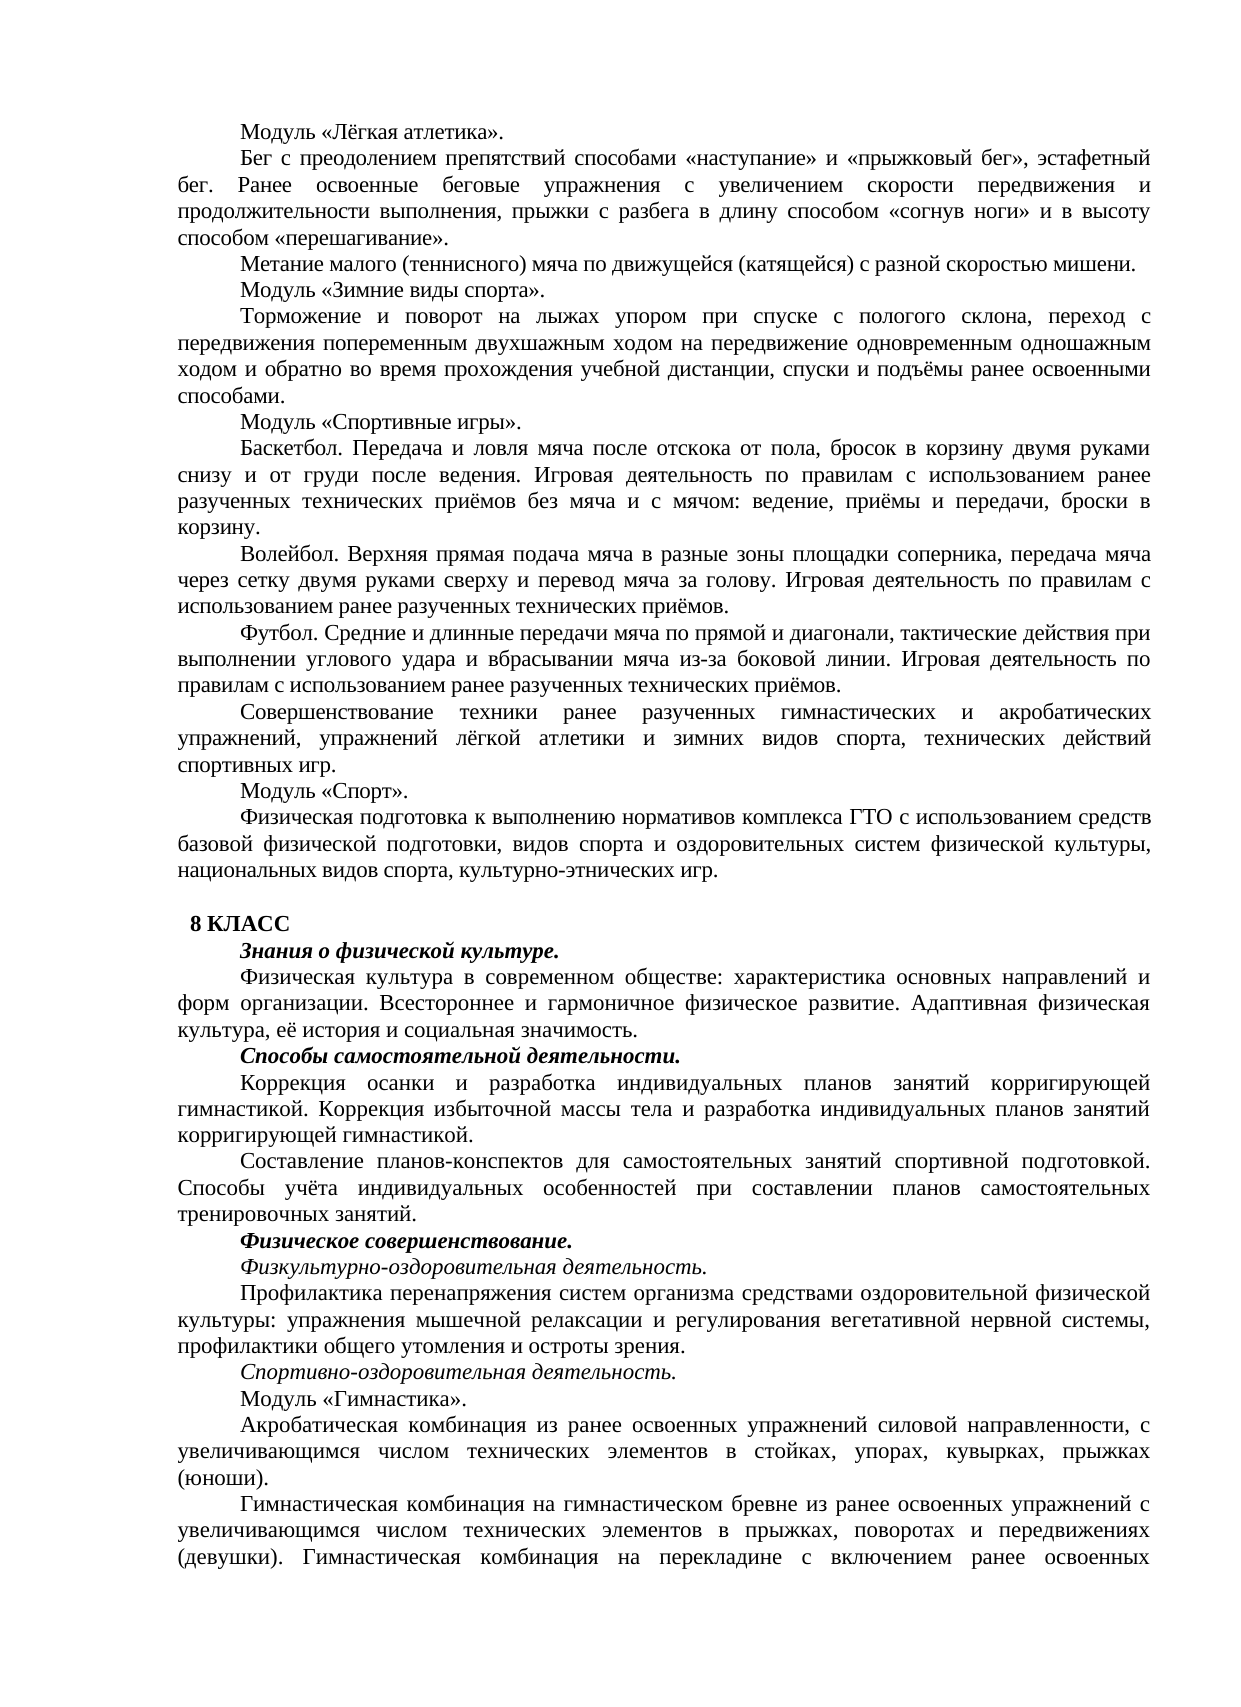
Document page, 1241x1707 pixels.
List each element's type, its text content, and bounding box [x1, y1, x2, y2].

text Знания о физической культуре. [177, 937, 1152, 963]
text Акробатическая комбинация из ранее освоенных упражнений силовой направленности, с увеличивающимся числом технических элементов в стойках, упорах, кувырках, прыжках (юноши). [177, 1411, 1152, 1490]
text Футбол. Средние и длинные передачи мяча по прямой и диагонали, тактические действия при выполнении углового удара и вбрасывании мяча из-за боковой линии. Игровая деятельность по правилам с использованием ранее разученных технических приёмов. [177, 619, 1152, 698]
text Баскетбол. Передача и ловля мяча после отскока от пола, бросок в корзину двумя руками снизу и от груди после ведения. Игровая деятельность по правилам с использованием ранее разученных технических приёмов без мяча и с мячом: ведение, приёмы и передачи, броски в корзину. [177, 434, 1152, 540]
text Физическая подготовка к выполнению нормативов комплекса ГТО с использованием средств базовой физической подготовки, видов спорта и оздоровительных систем физической культуры, национальных видов спорта, культурно-этнических игр. [177, 803, 1152, 882]
text Физическое совершенствование. [177, 1227, 1152, 1253]
text Физкультурно-оздоровительная деятельность. [177, 1253, 1152, 1279]
text Бег с преодолением препятствий способами «наступание» и «прыжковый бег», эстафетный бег. Ранее освоенные беговые упражнения с увеличением скорости передвижения и продолжительности выполнения, прыжки с разбега в длину способом «согнув ноги» и в высоту способом «перешагивание». [177, 144, 1152, 250]
text Способы самостоятельной деятельности. [177, 1042, 1152, 1068]
text Физическая культура в современном обществе: характеристика основных направлений и форм организации. Всестороннее и гармоничное физическое развитие. Адаптивная физическая культура, её история и социальная значимость. [177, 963, 1152, 1042]
text Профилактика перенапряжения систем организма средствами оздоровительной физической культуры: упражнения мышечной релаксации и регулирования вегетативной нервной системы, профилактики общего утомления и остроты зрения. [177, 1279, 1152, 1358]
text Модуль «Гимнастика». [177, 1385, 1152, 1411]
text Составление планов-конспектов для самостоятельных занятий спортивной подготовкой. Способы учёта индивидуальных особенностей при составлении планов самостоятельных тренировочных занятий. [177, 1148, 1152, 1227]
text Метание малого (теннисного) мяча по движущейся (катящейся) с разной скоростью мишени. [177, 250, 1152, 276]
text Волейбол. Верхняя прямая подача мяча в разные зоны площадки соперника, передача мяча через сетку двумя руками сверху и перевод мяча за голову. Игровая деятельность по правилам с использованием ранее разученных технических приёмов. [177, 540, 1152, 619]
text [177, 1490, 1152, 1569]
text 8 КЛАСС [190, 910, 1152, 937]
text Модуль «Спортивные игры». [177, 408, 1152, 434]
text Модуль «Зимние виды спорта». [177, 276, 1152, 303]
text Совершенствование техники ранее разученных гимнастических и акробатических упражнений, упражнений лёгкой атлетики и зимних видов спорта, технических действий спортивных игр. [177, 698, 1152, 777]
text Модуль «Спорт». [177, 777, 1152, 803]
text Коррекция осанки и разработка индивидуальных планов занятий корригирующей гимнастикой. Коррекция избыточной массы тела и разработка индивидуальных планов занятий корригирующей гимнастикой. [177, 1068, 1152, 1148]
text Модуль «Лёгкая атлетика». [177, 118, 1152, 144]
text Торможение и поворот на лыжах упором при спуске с пологого склона, переход с передвижения попеременным двухшажным ходом на передвижение одновременным одношажным ходом и обратно во время прохождения учебной дистанции, спуски и подъёмы ранее освоенными способами. [177, 303, 1152, 408]
text Спортивно-оздоровительная деятельность. [177, 1358, 1152, 1385]
